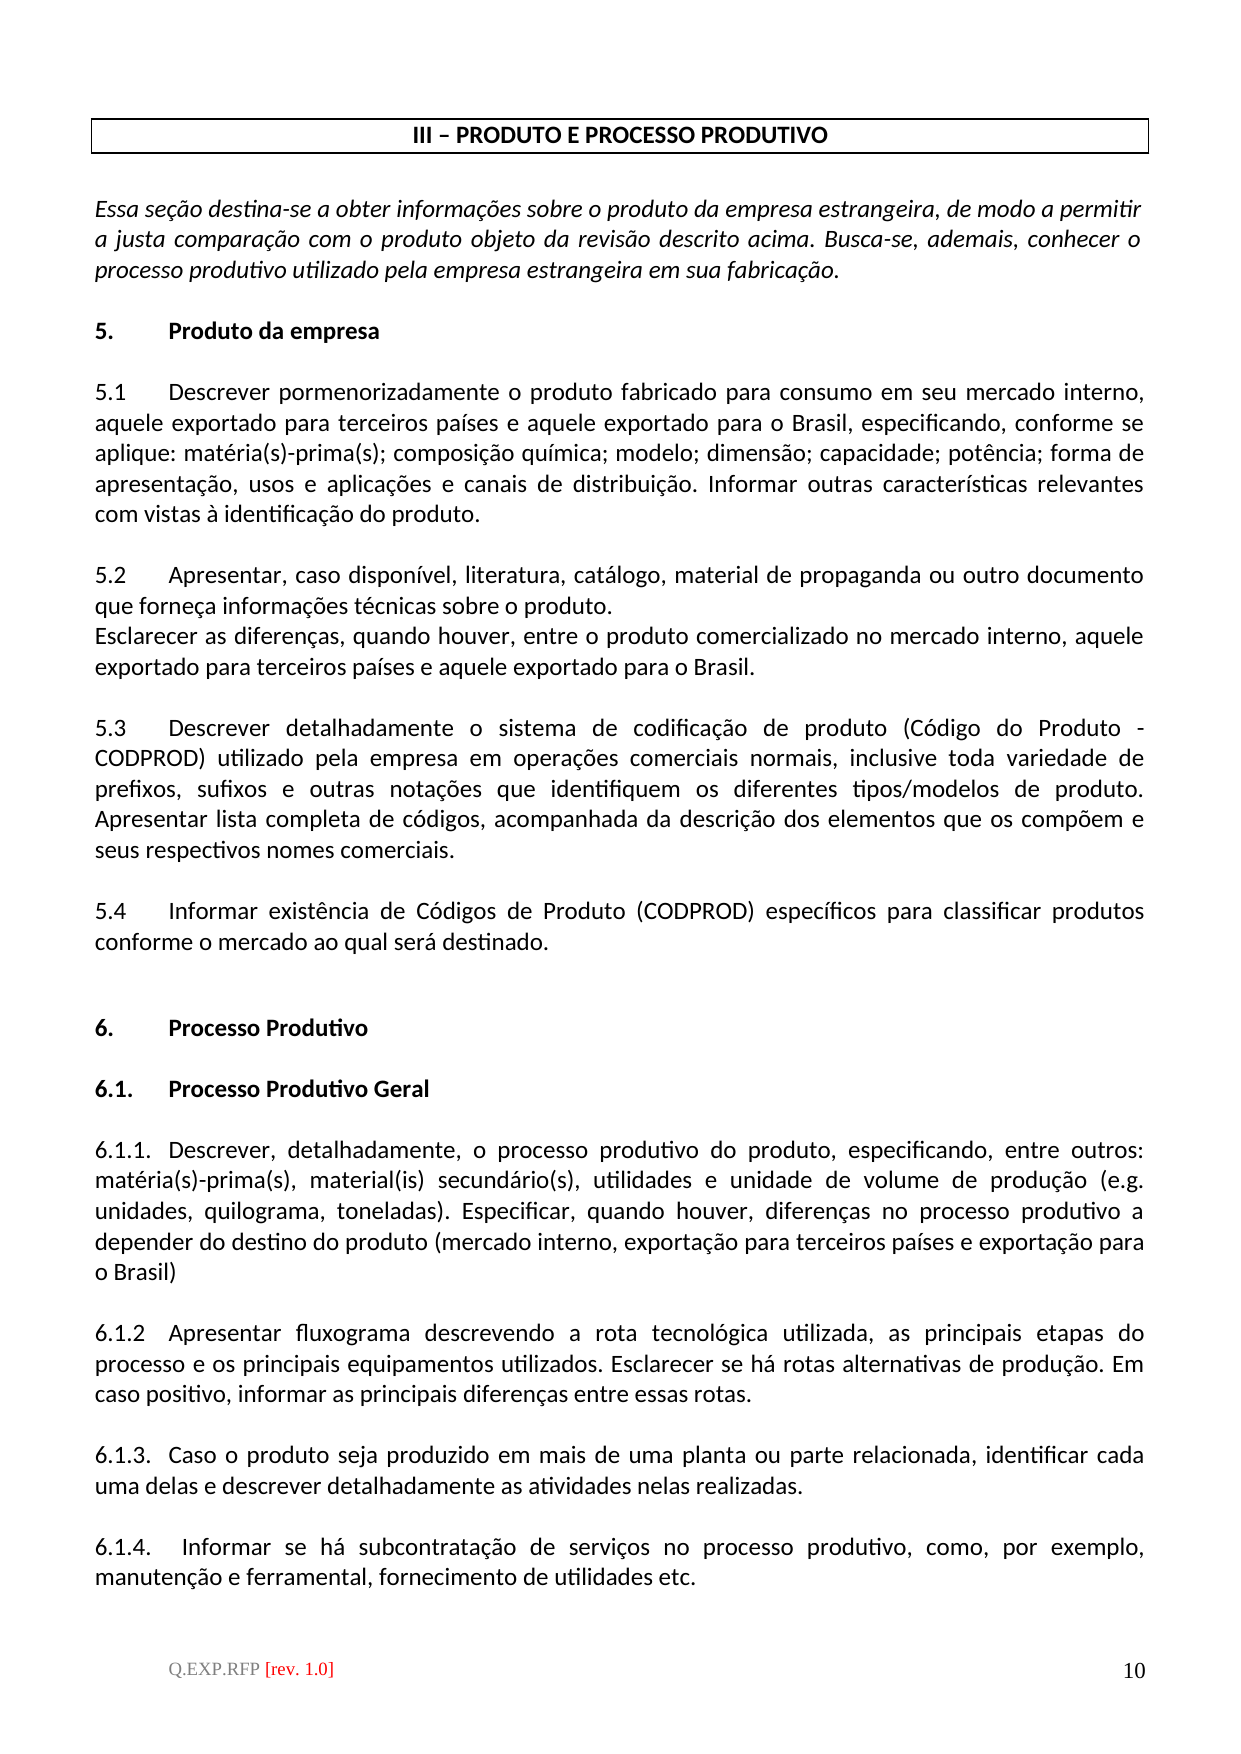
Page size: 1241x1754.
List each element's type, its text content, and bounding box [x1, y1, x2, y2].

text 6.1.2 Apresentar fluxograma descrevendo a rota tecnológica utilizada, as principais etapas do processo e os principais equipamentos utilizados. Esclarecer se há rotas alternativas de produção. Em caso positivo, informar as principais diferenças entre essas rotas. [94, 1317, 1146, 1409]
text Essa seção destina-se a obter informações sobre o produto da empresa estrangeira, de modo a permitir a justa comparação com o produto objeto da revisão descrito acima. Busca-se, ademais, conhecer o processo produtivo utilizado pela empresa estrangeira em sua fabricação. [94, 193, 1146, 285]
subtitle III – PRODUTO E PROCESSO PRODUTIVO [92, 120, 1148, 152]
list 5.1 Descrever pormenorizadamente o produto fabricado para consumo em seu mercado interno, aquele exportado para terceiros países e aquele exportado para o Brasil, especificando, conforme se aplique: matéria(s)-prima(s); composição química; modelo; dimensão; capacidade; potência; forma de apresentação, usos e aplicações e canais de distribuição. Informar outras características relevantes com vistas à identificação do produto. [94, 376, 1146, 529]
text 5.4 Informar existência de Códigos de Produto (CODPROD) específicos para classificar produtos conforme o mercado ao qual será destinado. [94, 895, 1146, 956]
text 6.1.3. Caso o produto seja produzido em mais de uma planta ou parte relacionada, identificar cada uma delas e descrever detalhadamente as atividades nelas realizadas. [94, 1439, 1146, 1500]
subtitle 5. Produto da empresa [94, 315, 1146, 346]
list 5.2 Apresentar, caso disponível, literatura, catálogo, material de propaganda ou outro documento que forneça informações técnicas sobre o produto. [94, 559, 1146, 620]
text 6.1. Processo Produtivo Geral [94, 1073, 1146, 1104]
list Esclarecer as diferenças, quando houver, entre o produto comercializado no mercado interno, aquele exportado para terceiros países e aquele exportado para o Brasil. [94, 620, 1146, 681]
subtitle 6. Processo Produtivo [94, 1012, 1146, 1043]
text 6.1.4. Informar se há subcontratação de serviços no processo produtivo, como, por exemplo, manutenção e ferramental, fornecimento de utilidades etc. [94, 1531, 1146, 1592]
text 5.3 Descrever detalhadamente o sistema de codificação de produto (Código do Produto - CODPROD) utilizado pela empresa em operações comerciais normais, inclusive toda variedade de prefixos, sufixos e outras notações que identifiquem os diferentes tipos/modelos de produto. Apresentar lista completa de códigos, acompanhada da descrição dos elementos que os compõem e seus respectivos nomes comerciais. [94, 712, 1146, 864]
text 6.1.1. Descrever, detalhadamente, o processo produtivo do produto, especificando, entre outros: matéria(s)-prima(s), material(is) secundário(s), utilidades e unidade de volume de produção (e.g. unidades, quilograma, toneladas). Especificar, quando houver, diferenças no processo produtivo a depender do destino do produto (mercado interno, exportação para terceiros países e exportação para o Brasil) [94, 1134, 1146, 1287]
